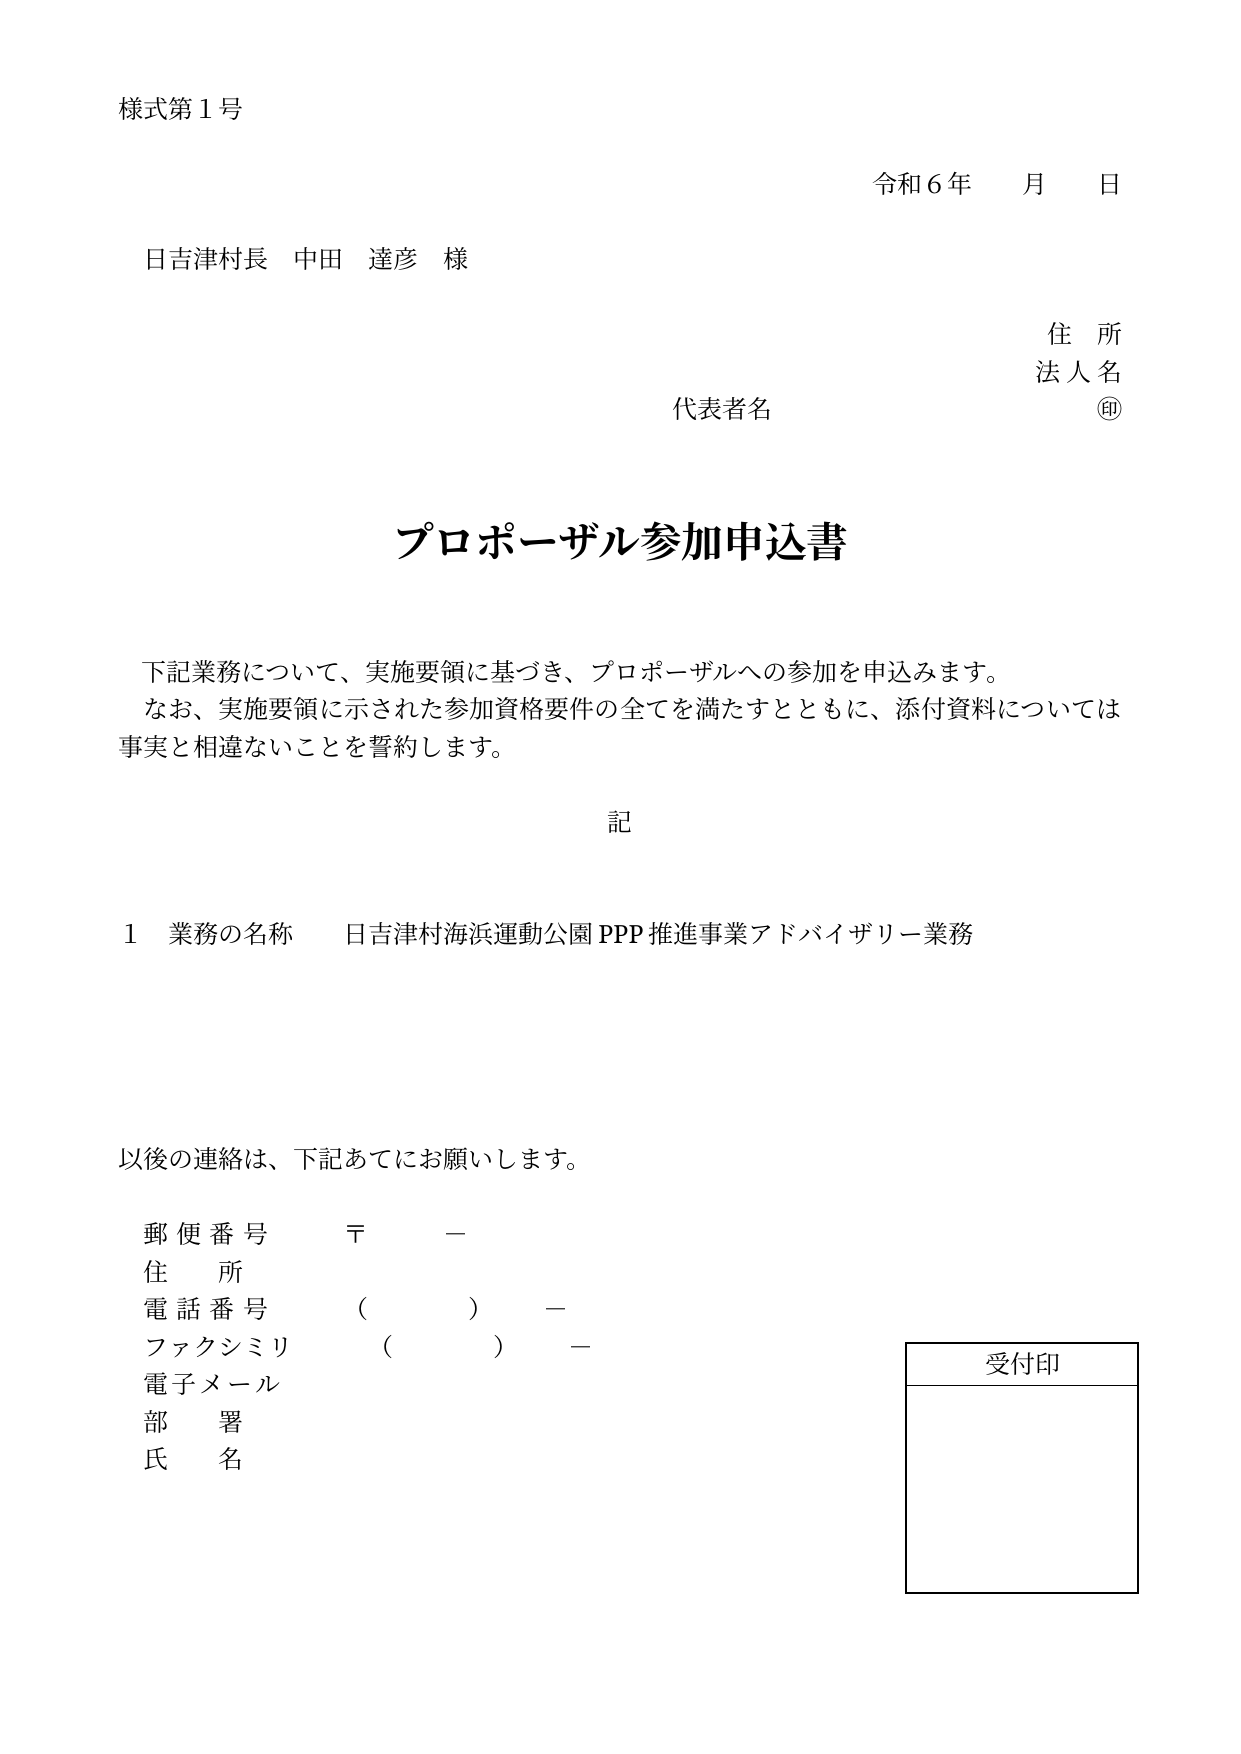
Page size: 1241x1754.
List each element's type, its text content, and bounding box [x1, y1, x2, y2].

text 様式第１号 [118, 89, 1122, 127]
text 以後の連絡は、下記あてにお願いします。 [118, 1139, 1122, 1177]
text 代表者名 ㊞ [118, 389, 1122, 427]
text 電子メール [118, 1364, 905, 1402]
text 郵便番号 〒 － [118, 1214, 1122, 1252]
text 法人名 [118, 352, 1122, 389]
text ファクシミリ （ ） － [118, 1327, 1122, 1364]
text 住所 [118, 1252, 1122, 1289]
text 日吉津村長 中田 達彦 様 [118, 239, 1122, 277]
text 下記業務について、実施要領に基づき、プロポーザルへの参加を申込みます。 [118, 652, 1122, 689]
text 記 [118, 802, 1122, 839]
text １ 業務の名称 日吉津村海浜運動公園PPP推進事業アドバイザリー業務 [118, 914, 1122, 952]
text なお、実施要領に示された参加資格要件の全てを満たすとともに、添付資料については、事実と相違ないことを誓約します。 [118, 689, 1122, 764]
text プロポーザル参加申込書 [118, 502, 1122, 577]
text 住所 [118, 314, 1122, 352]
text 令和６年 月 日 [118, 164, 1122, 202]
text 氏名 [118, 1439, 905, 1477]
text 部署 [118, 1402, 905, 1439]
text 電話番号 （ ） － [118, 1289, 1122, 1327]
